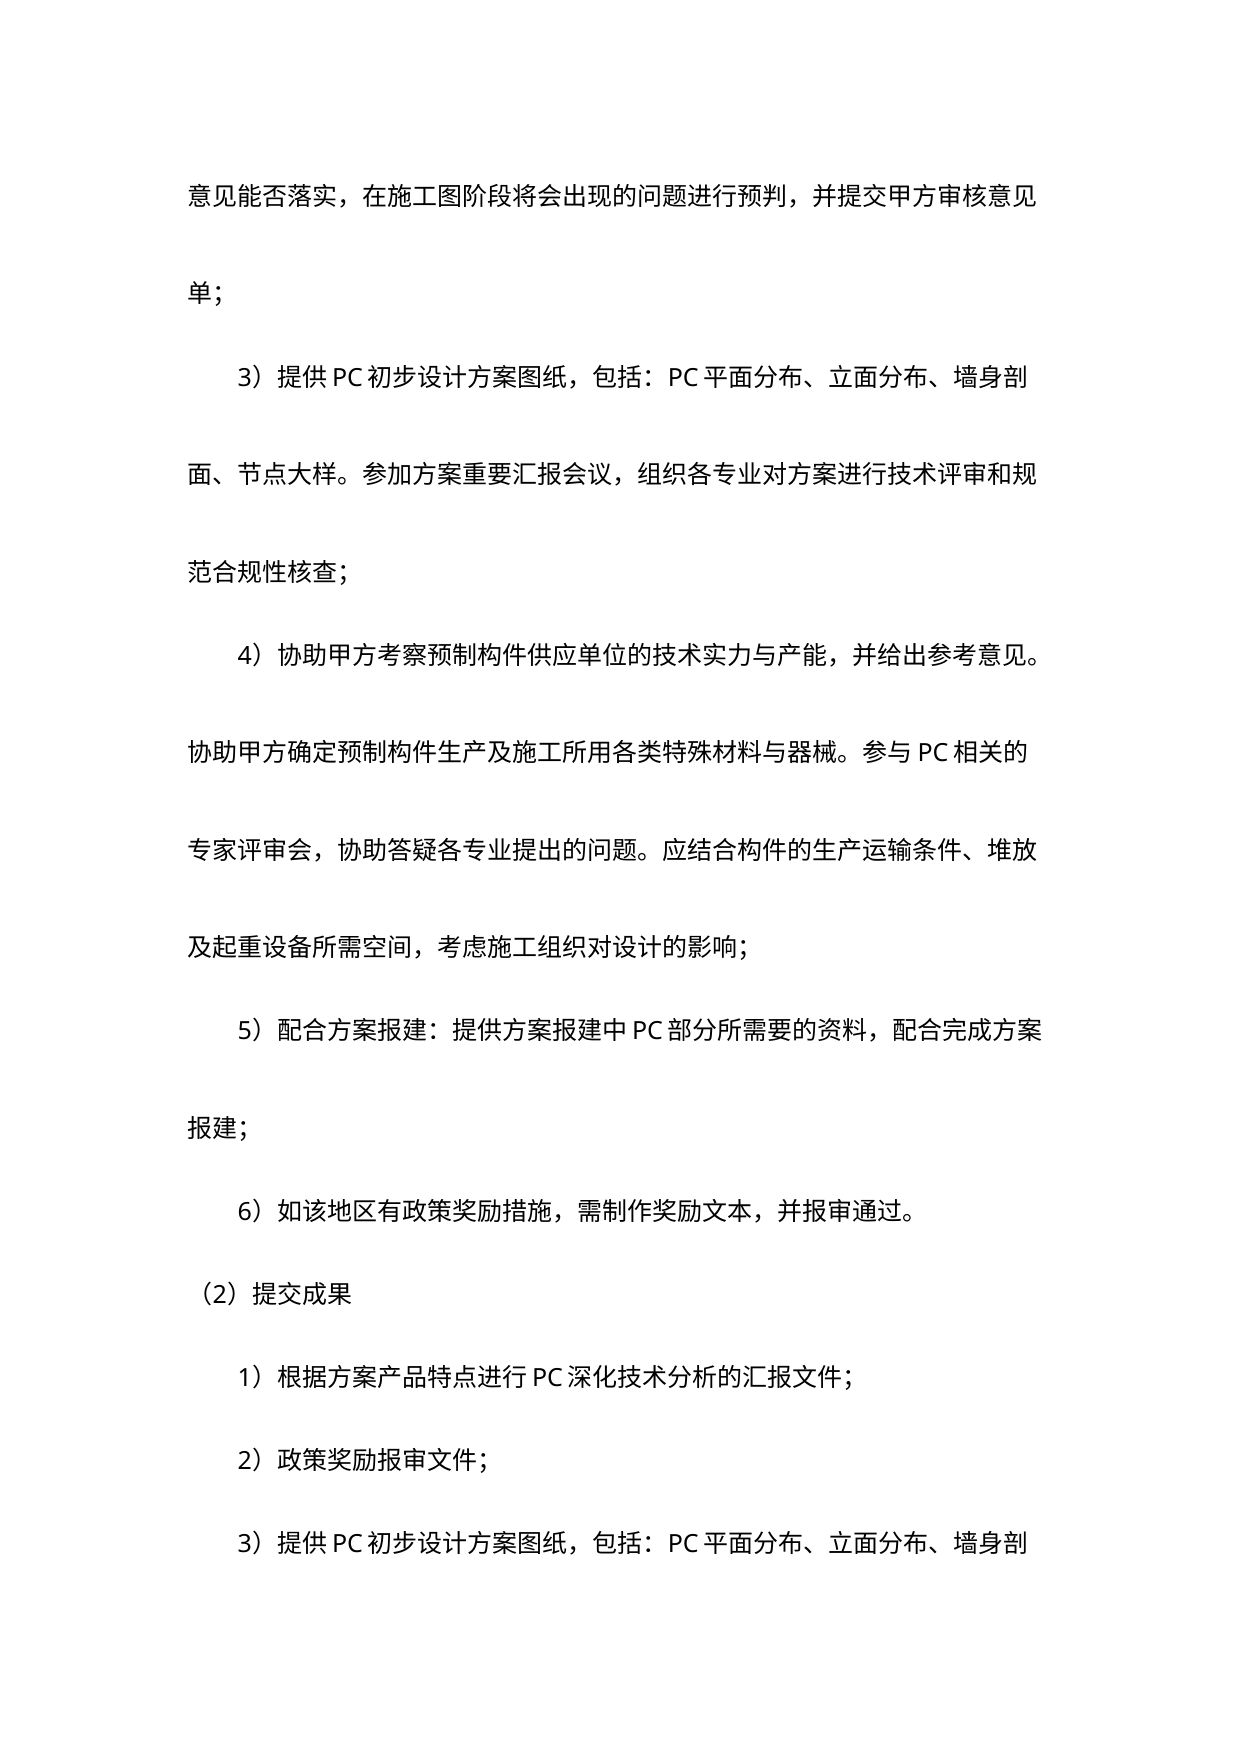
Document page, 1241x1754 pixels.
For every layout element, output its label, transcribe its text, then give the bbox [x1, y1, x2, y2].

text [187, 162, 1053, 324]
text 2）政策奖励报审文件； [187, 1426, 1053, 1491]
text 3）提供PC初步设计方案图纸，包括：PC平面分布、立面分布、墙身剖面、节点大样。参加方案重要汇报会议，组织各专业对方案进行技术评审和规范合规性核查； [187, 343, 1053, 603]
text 6）如该地区有政策奖励措施，需制作奖励文本，并报审通过。 [187, 1177, 1053, 1242]
text 4）协助甲方考察预制构件供应单位的技术实力与产能，并给出参考意见。协助甲方确定预制构件生产及施工所用各类特殊材料与器械。参与PC相关的专家评审会，协助答疑各专业提出的问题。应结合构件的生产运输条件、堆放及起重设备所需空间，考虑施工组织对设计的影响； [187, 621, 1053, 978]
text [187, 1509, 1053, 1574]
text （2）提交成果 [187, 1260, 1053, 1325]
text 1）根据方案产品特点进行PC深化技术分析的汇报文件； [187, 1343, 1053, 1408]
text 5）配合方案报建：提供方案报建中PC部分所需要的资料，配合完成方案报建； [187, 996, 1053, 1159]
